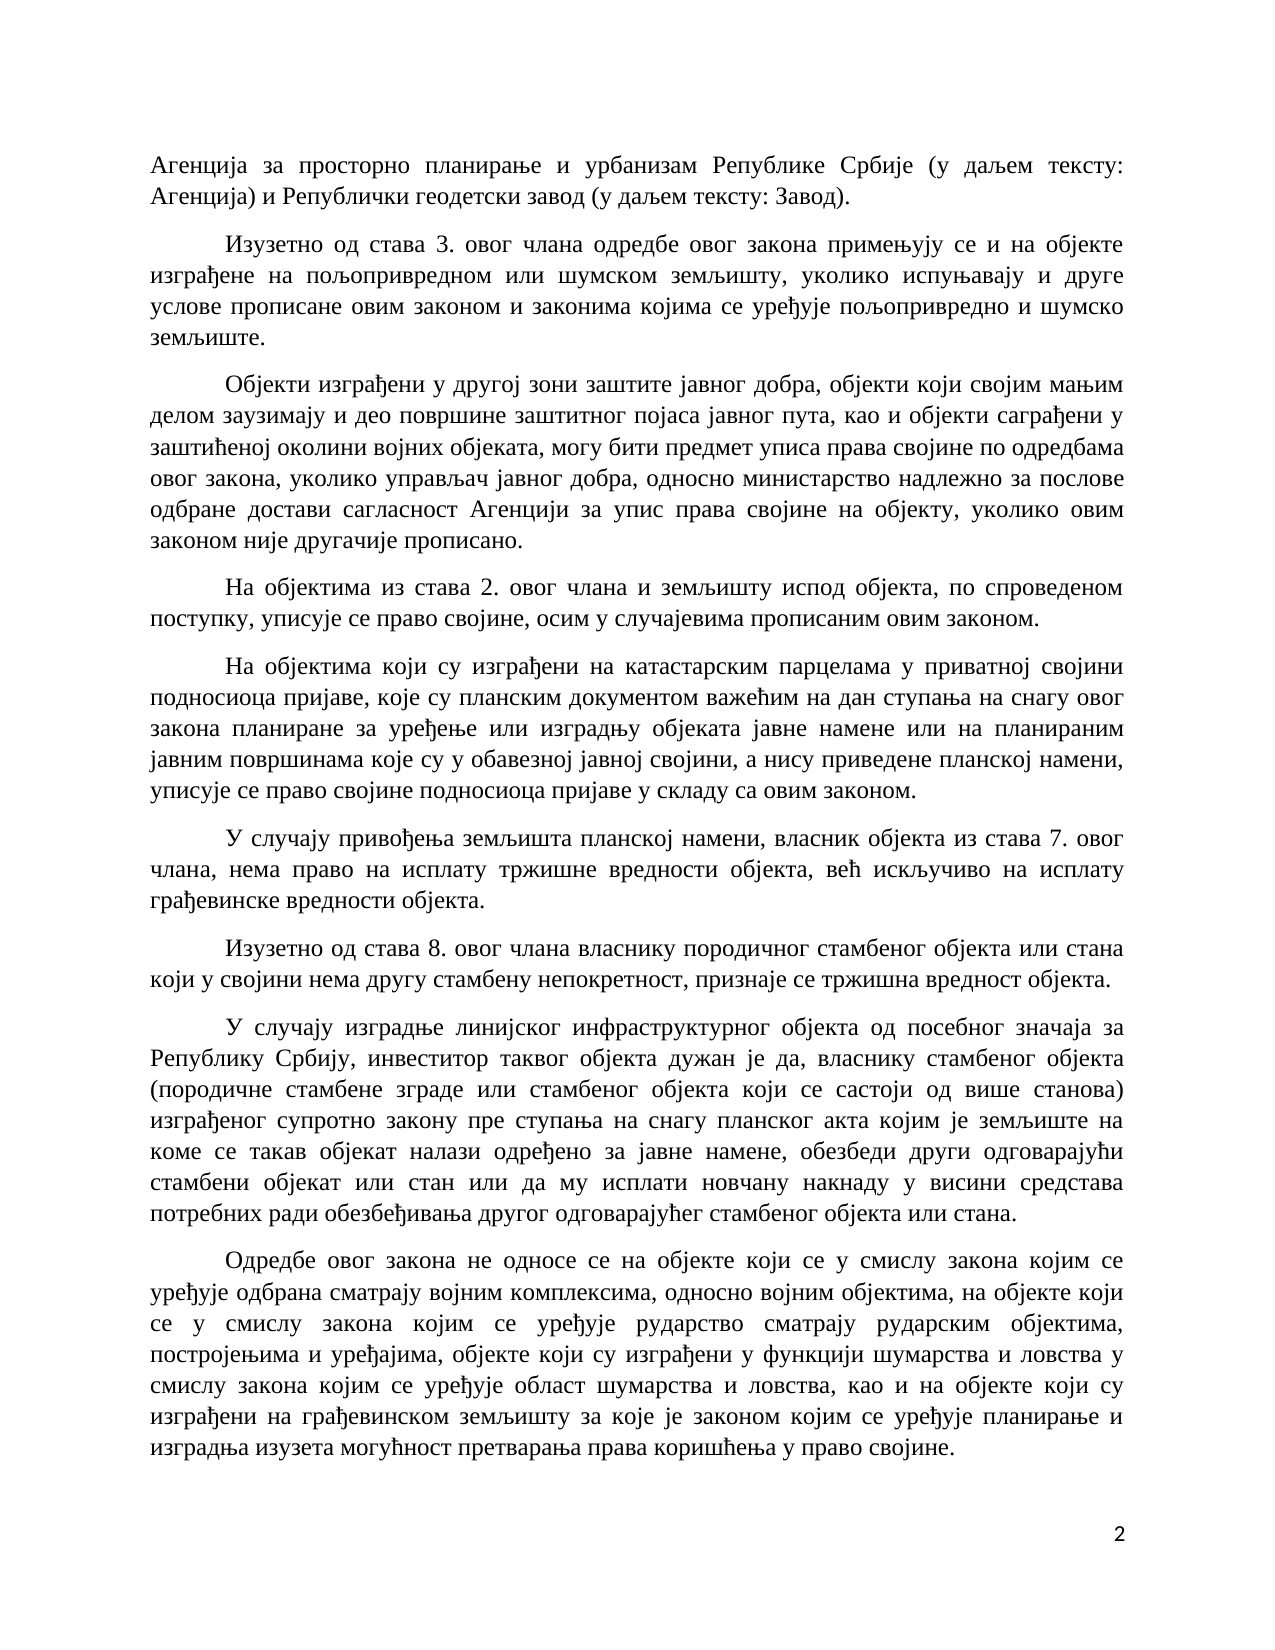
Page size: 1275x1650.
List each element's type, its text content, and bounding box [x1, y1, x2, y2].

text У случају привођења земљишта планској намени, власник објекта из става 7. овог члана, нема право на исплату тржишне вредности објекта, већ искључиво на исплату грађевинске вредности објекта. [150, 823, 1125, 914]
text Објекти изграђени у другој зони заштите јавног добра, објекти који својим мањим делом заузимају и део површине заштитног појаса јавног пута, као и објекти саграђени у заштићеној околини војних објеката, могу бити предмет уписа права својине по одредбама овог закона, уколико управљач јавног добра, односно министарство надлежно за послове одбране достави сагласност Агенцији за упис права својине на објекту, уколико овим законом није другачије прописано. [150, 369, 1125, 553]
text Одредбе овог закона не односе се на објекте који се у смислу закона којим се уређује одбрана сматрају војним комплексима, односно војним објектима, на објекте који се у смислу закона којим се уређује рударство сматрају рударским објектима, постројењима и уређајима, објекте који су изграђени у функцији шумарства и ловства у смислу закона којим се уређује област шумарства и ловства, као и на објекте који су изграђени на грађевинском земљишту за које је законом којим се уређује планирање и изградња изузета могућност претварања права коришћења у право својине. [150, 1246, 1125, 1461]
text На објектима из става 2. овог члана и земљишту испод објекта, по спроведеном поступку, уписује се право својине, осим у случајевима прописаним овим законом. [150, 572, 1125, 632]
text Изузетно од става 3. овог члана одредбе овог закона примењују се и на објекте изграђене на пољопривредном или шумском земљишту, уколико испуњавају и друге услове прописане овим законом и законима којима се уређује пољопривредно и шумско земљиште. [150, 229, 1125, 351]
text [150, 150, 1125, 210]
text Изузетно од става 8. овог члана власнику породичног стамбеног објекта или стана који у својини нема другу стамбену непокретност, признаје се тржишна вредност објекта. [150, 933, 1125, 993]
text На објектима који су изграђени на катастарским парцелама у приватној својини подносиоца пријаве, које су планским документом важећим на дан ступања на снагу овог закона планиране за уређење или изградњу објеката јавне намене или на планираним јавним површинама које су у обавезној јавној својини, а нису приведене планској намени, уписује се право својине подносиоца пријаве у складу са овим законом. [150, 651, 1125, 804]
text У случају изградње линијског инфраструктурног објекта од посебног значаја за Републику Србију, инвеститор таквог објекта дужан је да, власнику стамбеног објекта (породичне стамбене зграде или стамбеног објекта који се састоји од више станова) изграђеног супротно закону пре ступања на снагу планског акта којим је земљиште на коме се такав објекат налази одређено за јавне намене, обезбеди други одговарајући стамбени објекат или стан или да му исплати новчану накнаду у висини средстава потребних ради обезбеђивања другог одговарајућег стамбеног објекта или стана. [150, 1012, 1125, 1227]
